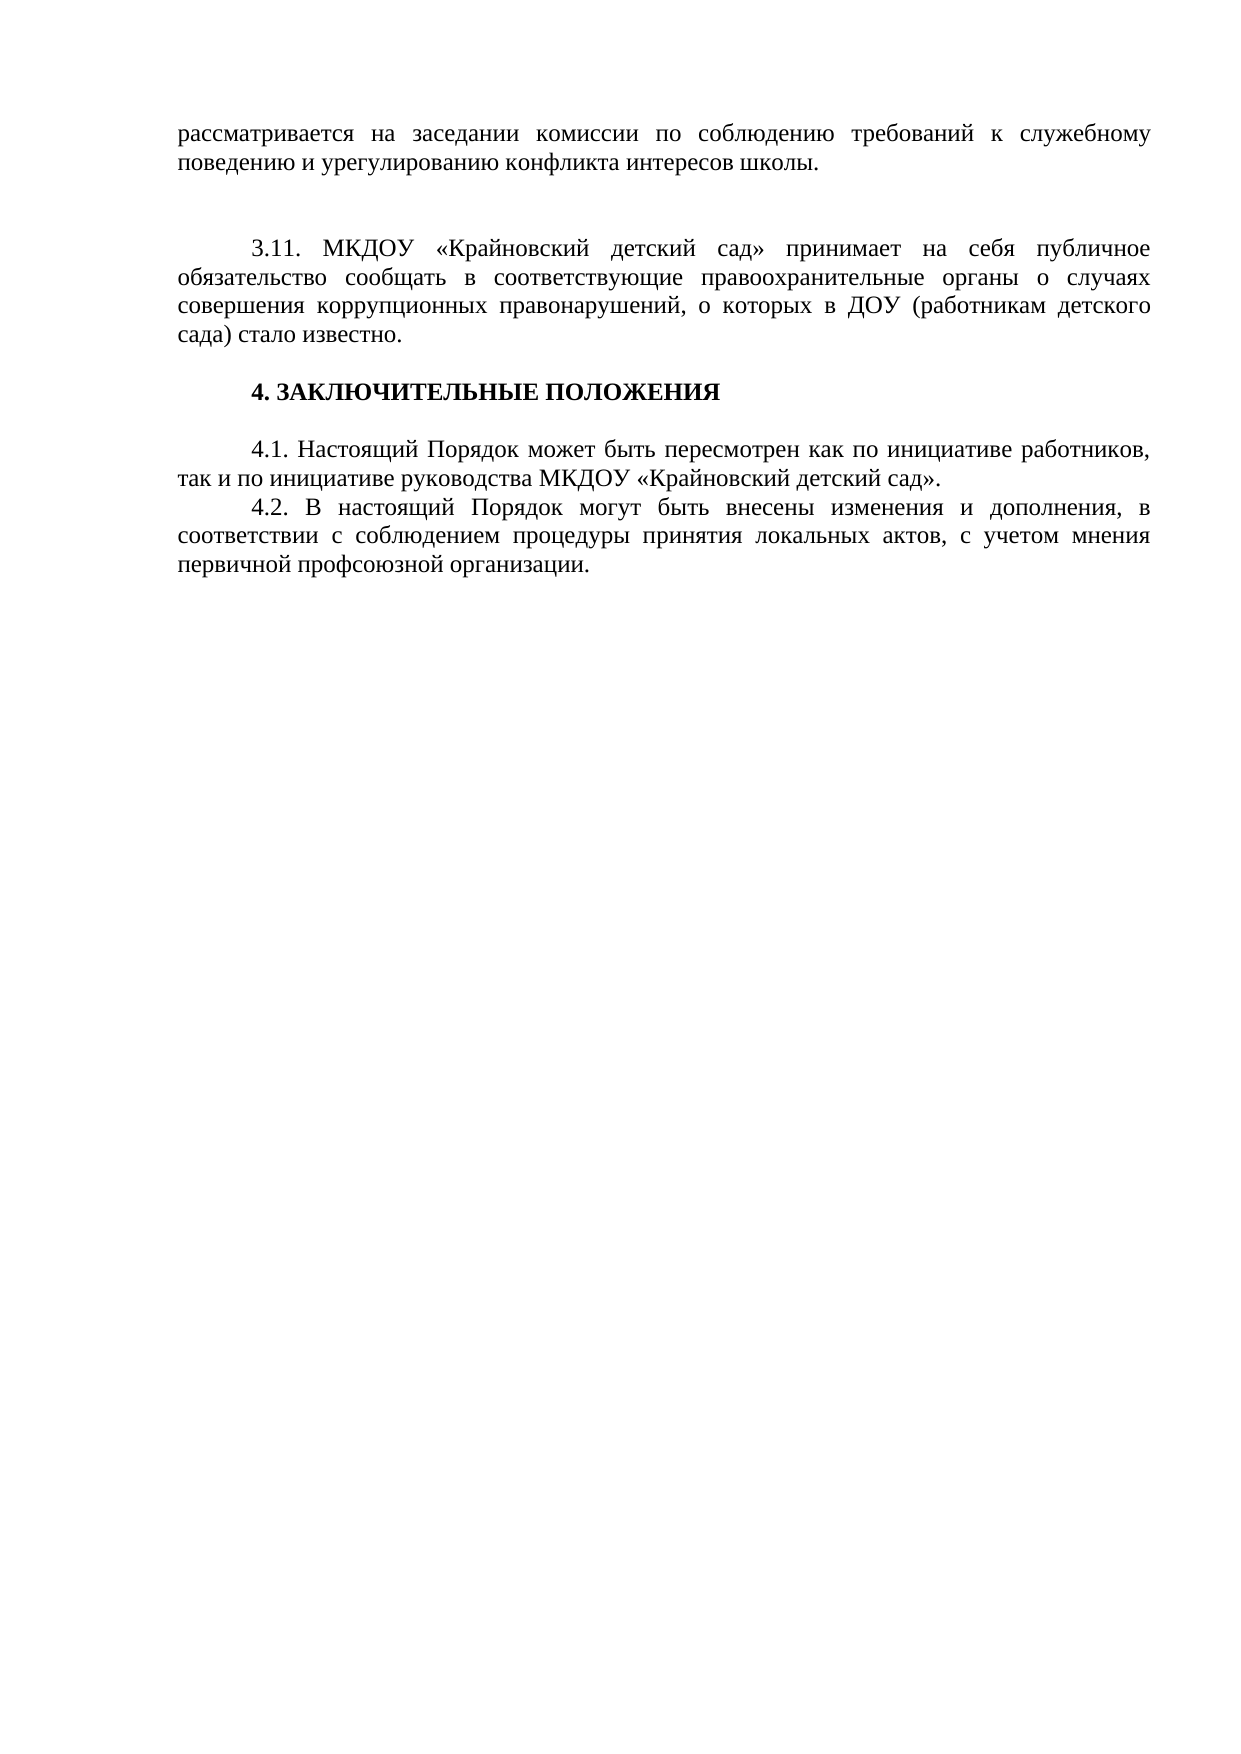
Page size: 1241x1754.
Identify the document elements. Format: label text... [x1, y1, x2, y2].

text 4. ЗАКЛЮЧИТЕЛЬНЫЕ ПОЛОЖЕНИЯ [177, 377, 1152, 406]
text 4.2. В настоящий Порядок могут быть внесены изменения и дополнения, в соответствии с соблюдением процедуры принятия локальных актов, с учетом мнения первичной профсоюзной организации. [177, 492, 1152, 578]
text 4.1. Настоящий Порядок может быть пересмотрен как по инициативе работников, так и по инициативе руководства МКДОУ «Крайновский детский сад». [177, 434, 1152, 492]
text 3.11. МКДОУ «Крайновский детский сад» принимает на себя публичное обязательство сообщать в соответствующие правоохранительные органы о случаях совершения коррупционных правонарушений, о которых в ДОУ (работникам детского сада) стало известно. [177, 233, 1152, 348]
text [177, 118, 1152, 176]
